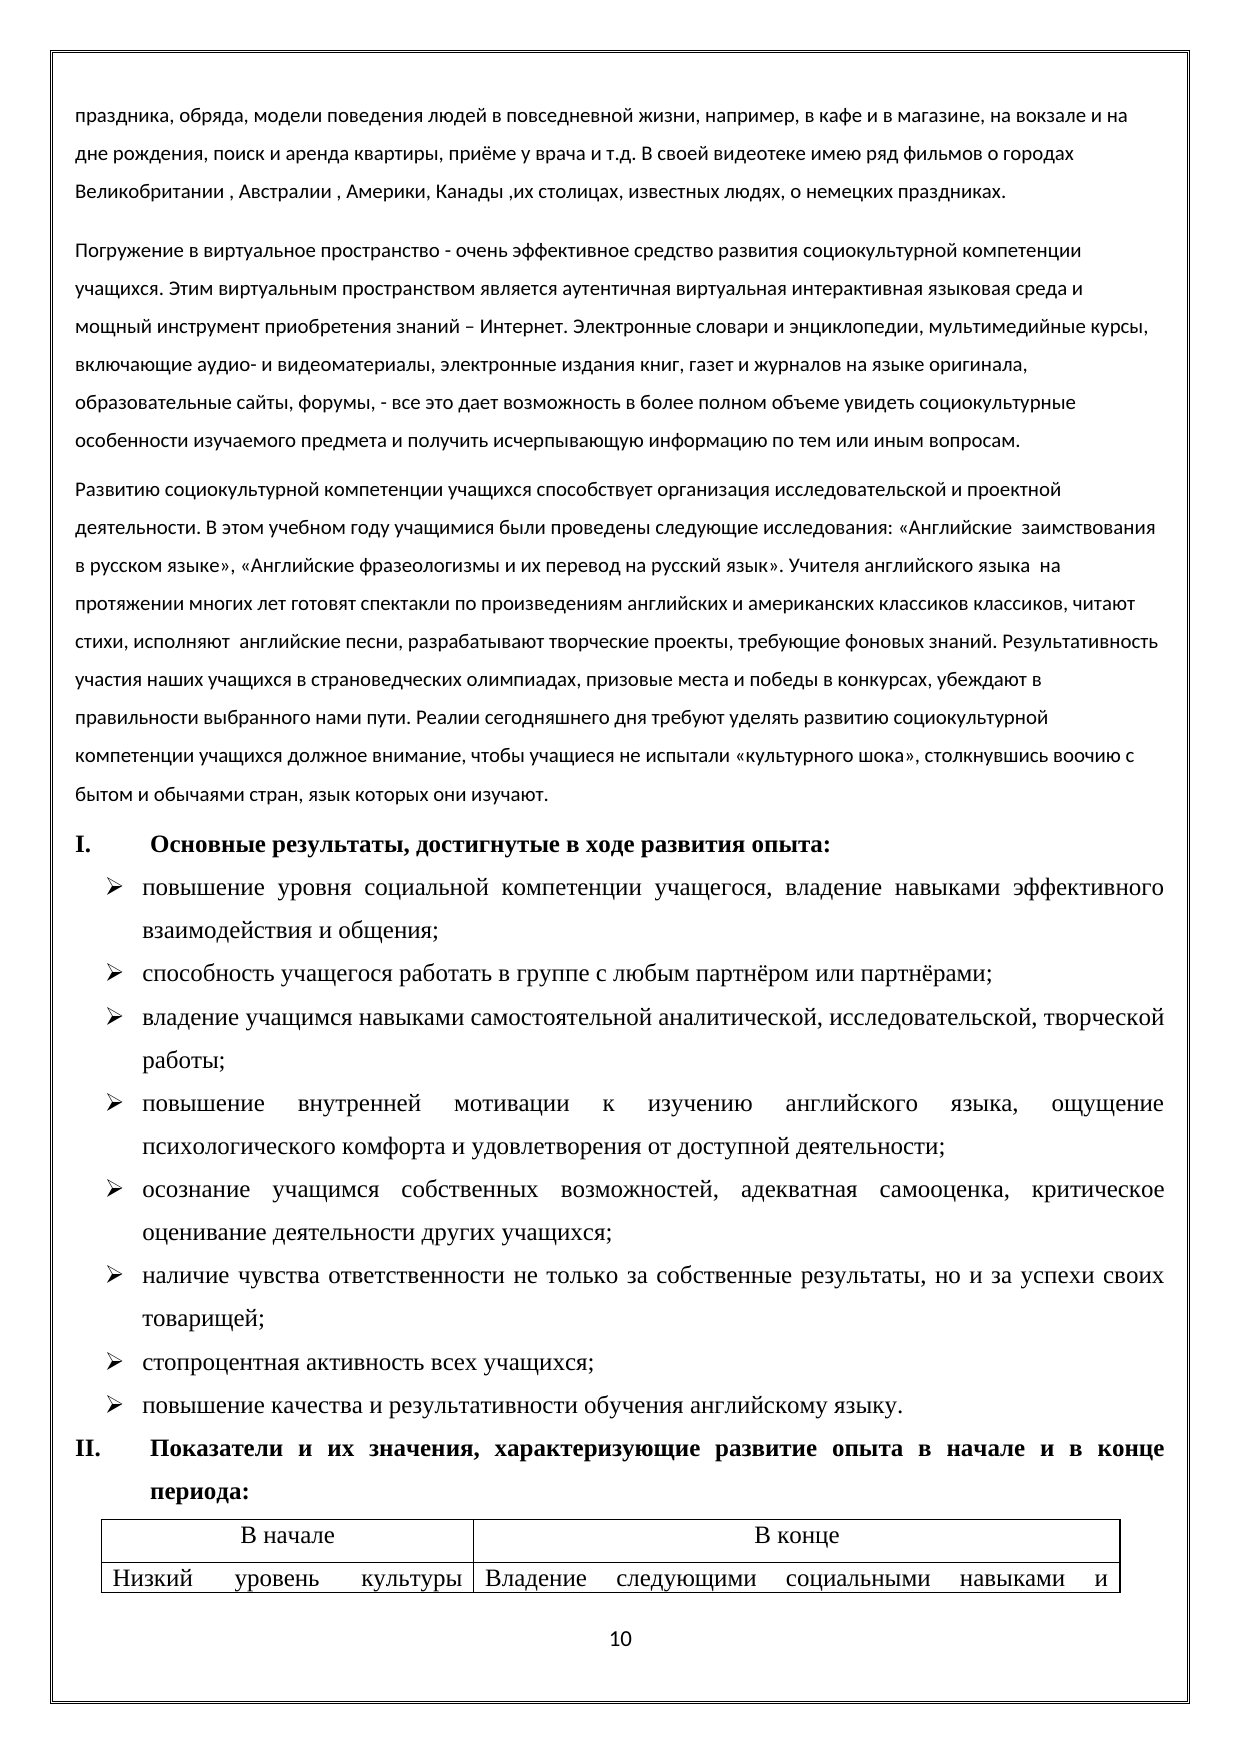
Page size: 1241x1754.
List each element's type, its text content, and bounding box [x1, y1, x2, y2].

list повышение качества и результативности обучения английскому языку. [104, 1390, 1165, 1418]
list повышение уровня социальной компетенции учащегося, владение навыками эффективного взаимодействия и общения; [104, 872, 1165, 944]
table_header В начале [102, 1520, 473, 1562]
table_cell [102, 1563, 473, 1592]
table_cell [474, 1563, 1119, 1592]
list осознание учащимся собственных возможностей, адекватная самооценка, критическое оценивание деятельности других учащихся; [104, 1174, 1165, 1246]
list Показатели и их значения, характеризующие развитие опыта в начале и в конце периода: [75, 1433, 1165, 1505]
list владение учащимся навыками самостоятельной аналитической, исследовательской, творческой работы; [104, 1002, 1165, 1073]
list повышение внутренней мотивации к изучению английского языка, ощущение психологического комфорта и удовлетворения от доступной деятельности; [104, 1088, 1165, 1160]
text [75, 102, 1165, 203]
text Развитию социокультурной компетенции учащихся способствует организация исследовательской и проектной деятельности. В этом учебном году учащимися были проведены следующие исследования: «Английские заимствования в русском языке», «Английские фразеологизмы и их перевод на русский язык». Учителя английского языка на протяжении многих лет готовят спектакли по произведениям английских и американских классиков классиков, читают стихи, исполняют английские песни, разрабатывают творческие проекты, требующие фоновых знаний. Результативность участия наших учащихся в страноведческих олимпиадах, призовые места и победы в конкурсах, убеждают в правильности выбранного нами пути. Реалии сегодняшнего дня требуют уделять развитию социокультурной компетенции учащихся должное внимание, чтобы учащиеся не испытали «культурного шока», столкнувшись воочию с бытом и обычаями стран, язык которых они изучают. [75, 476, 1165, 806]
list стопроцентная активность всех учащихся; [104, 1347, 1165, 1375]
list наличие чувства ответственности не только за собственные результаты, но и за успехи своих товарищей; [104, 1260, 1165, 1332]
table_header В конце [474, 1520, 1119, 1562]
list способность учащегося работать в группе с любым партнёром или партнёрами; [104, 958, 1165, 987]
list Основные результаты, достигнутые в ходе развития опыта: [75, 829, 1165, 858]
text Погружение в виртуальное пространство - очень эффективное средство развития социокультурной компетенции учащихся. Этим виртуальным пространством является аутентичная виртуальная интерактивная языковая среда и мощный инструмент приобретения знаний – Интернет. Электронные словари и энциклопедии, мультимедийные курсы, включающие аудио- и видеоматериалы, электронные издания книг, газет и журналов на языке оригинала, образовательные сайты, форумы, - все это дает возможность в более полном объеме увидеть социокультурные особенности изучаемого предмета и получить исчерпывающую информацию по тем или иным вопросам. [75, 237, 1165, 453]
